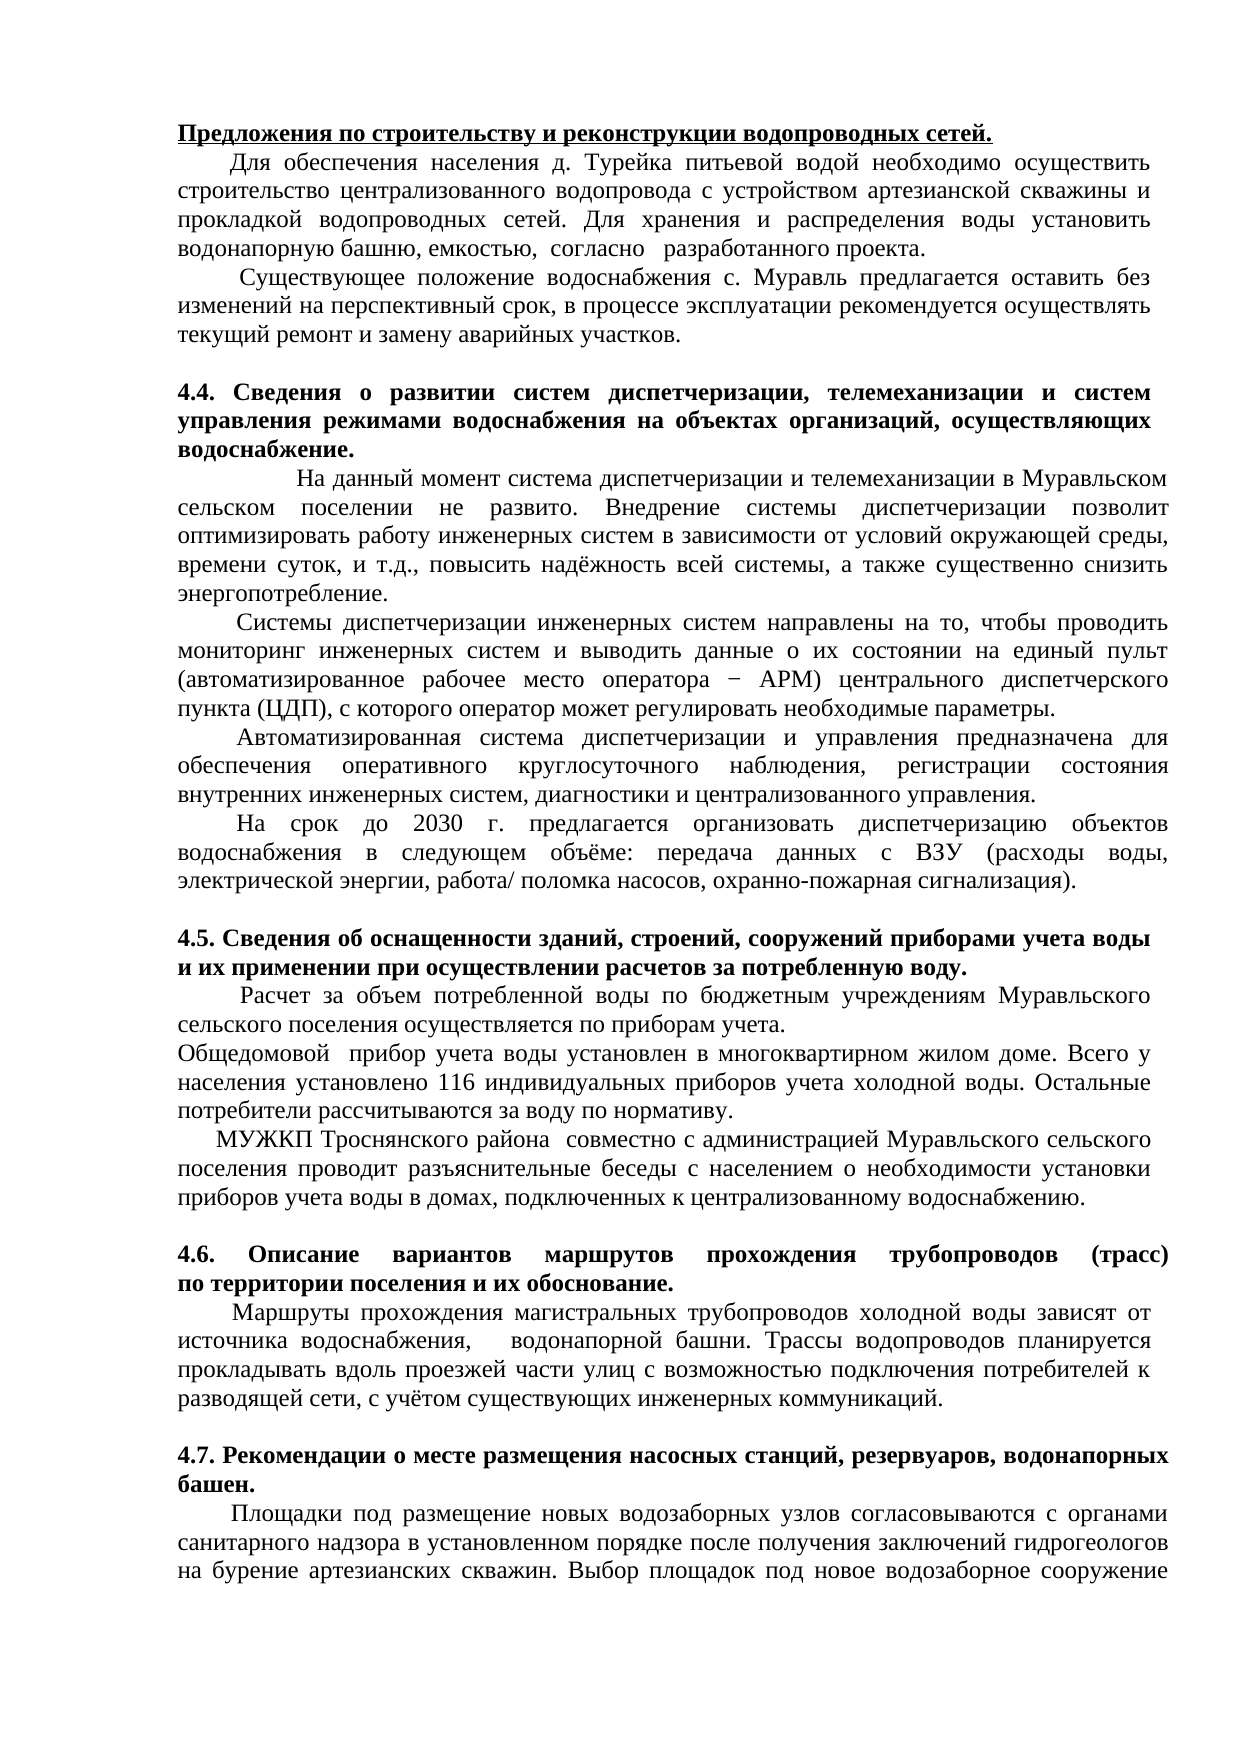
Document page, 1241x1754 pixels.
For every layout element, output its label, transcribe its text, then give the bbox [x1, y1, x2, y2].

text 4.7. Рекомендации о месте размещения насосных станций, резервуаров, водонапорных башен. [177, 1441, 1169, 1498]
text На данный момент система диспетчеризации и телемеханизации в Муравльском сельском поселении не развито. Внедрение системы диспетчеризации позволит оптимизировать работу инженерных систем в зависимости от условий окружающей среды, времени суток, и т.д., повысить надёжность всей системы, а также существенно снизить энергопотребление. [177, 463, 1169, 607]
text Автоматизированная система диспетчеризации и управления предназначена для обеспечения оперативного круглосуточного наблюдения, регистрации состояния внутренних инженерных систем, диагностики и централизованного управления. [177, 722, 1169, 808]
text 4.4. Сведения о развитии систем диспетчеризации, телемеханизации и систем управления режимами водоснабжения на объектах организаций, осуществляющих водоснабжение. [177, 377, 1152, 463]
text 4.5. Сведения об оснащенности зданий, строений, сооружений приборами учета воды и их применении при осуществлении расчетов за потребленную воду. [177, 923, 1152, 981]
text Расчет за объем потребленной воды по бюджетным учреждениям Муравльского сельского поселения осуществляется по приборам учета. [177, 981, 1152, 1038]
text Предложения по строительству и реконструкции водопроводных сетей. [177, 118, 1152, 147]
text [177, 1498, 1169, 1584]
text Маршруты прохождения магистральных трубопроводов холодной воды зависят от источника водоснабжения, водонапорной башни. Трассы водопроводов планируется прокладывать вдоль проезжей части улиц с возможностью подключения потребителей к разводящей сети, с учётом существующих инженерных коммуникаций. [177, 1297, 1152, 1412]
text На срок до 2030 г. предлагается организовать диспетчеризацию объектов водоснабжения в следующем объёме: передача данных с ВЗУ (расходы воды, электрической энергии, работа/ поломка насосов, охранно-пожарная сигнализация). [177, 808, 1169, 894]
text Для обеспечения населения д. Турейка питьевой водой необходимо осуществить строительство централизованного водопровода с устройством артезианской скважины и прокладкой водопроводных сетей. Для хранения и распределения воды установить водонапорную башню, емкостью, согласно разработанного проекта. [177, 147, 1152, 262]
text Общедомовой прибор учета воды установлен в многоквартирном жилом доме. Всего у населения установлено 116 индивидуальных приборов учета холодной воды. Остальные потребители рассчитываются за воду по нормативу. [177, 1038, 1152, 1124]
text МУЖКП Троснянского района совместно с администрацией Муравльского сельского поселения проводит разъяснительные беседы с населением о необходимости установки приборов учета воды в домах, подключенных к централизованному водоснабжению. [177, 1124, 1152, 1211]
text 4.6. Описание вариантов маршрутов прохождения трубопроводов (трасс) по территории поселения и их обоснование. [177, 1239, 1169, 1297]
text Системы диспетчеризации инженерных систем направлены на то, чтобы проводить мониторинг инженерных систем и выводить данные о их состоянии на единый пульт (автоматизированное рабочее место оператора − АРМ) центрального диспетчерского пункта (ЦДП), с которого оператор может регулировать необходимые параметры. [177, 607, 1169, 722]
text Существующее положение водоснабжения с. Муравль предлагается оставить без изменений на перспективный срок, в процессе эксплуатации рекомендуется осуществлять текущий ремонт и замену аварийных участков. [177, 262, 1152, 348]
